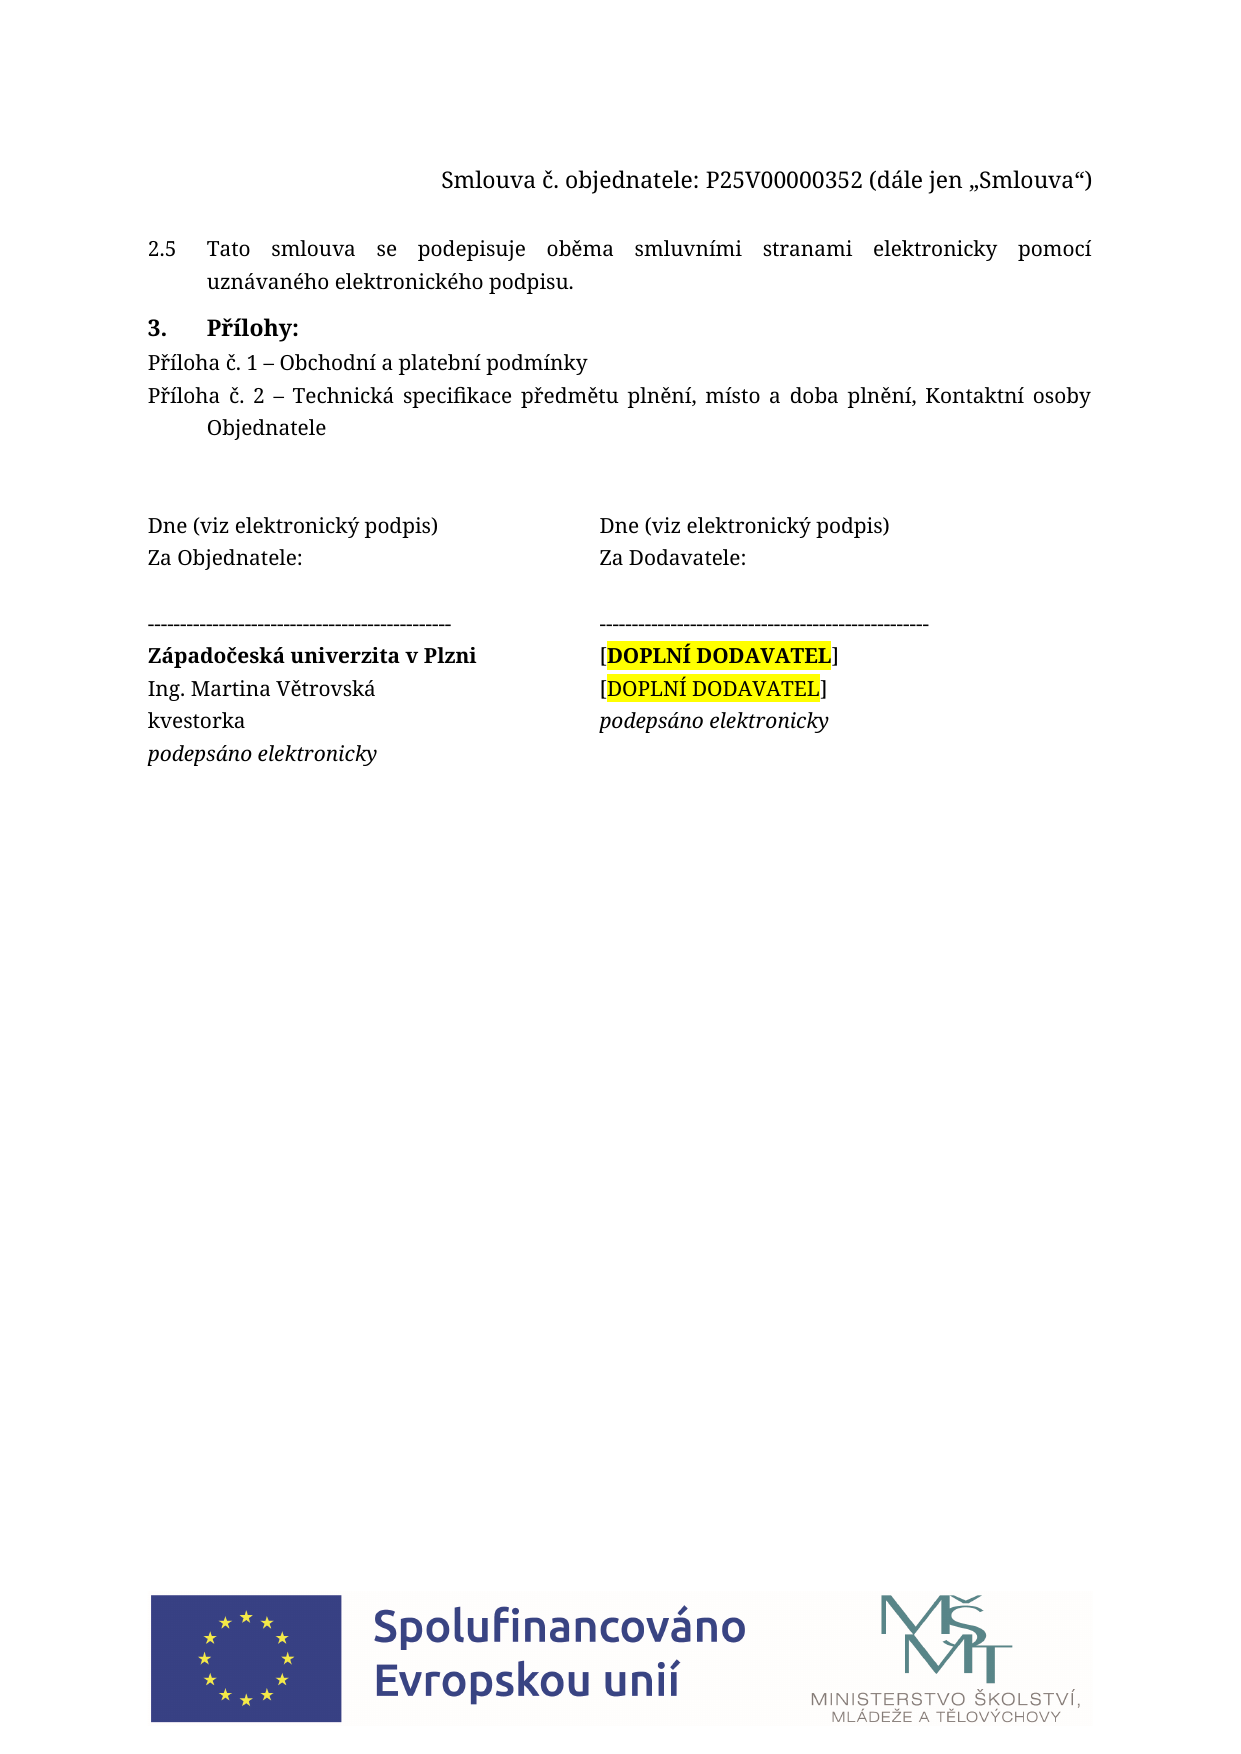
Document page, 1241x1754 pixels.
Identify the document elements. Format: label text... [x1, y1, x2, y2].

list Přílohy: [148, 312, 1093, 343]
picture [147, 1591, 1093, 1726]
text Příloha č. 1 – Obchodní a platební podmínky [148, 348, 1093, 377]
table_header Dne (viz elektronický podpis) Za Objednatele: ----------------------------------------------- Západočeská univerzita v Plzni Ing. Martina Větrovská kvestorka podepsáno elektronicky [136, 511, 588, 771]
table_header Dne (viz elektronický podpis) Za Dodavatele: --------------------------------------------------- [DOPLNÍ DODAVATEL] [DOPLNÍ DODAVATEL] podepsáno elektronicky [588, 511, 1040, 771]
list Tato smlouva se podepisuje oběma smluvními stranami elektronicky pomocí uznávaného elektronického podpisu. [148, 234, 1093, 296]
text Příloha č. 2 – Technická specifikace předmětu plnění, místo a doba plnění, Kontaktní osoby Objednatele [148, 381, 1093, 442]
